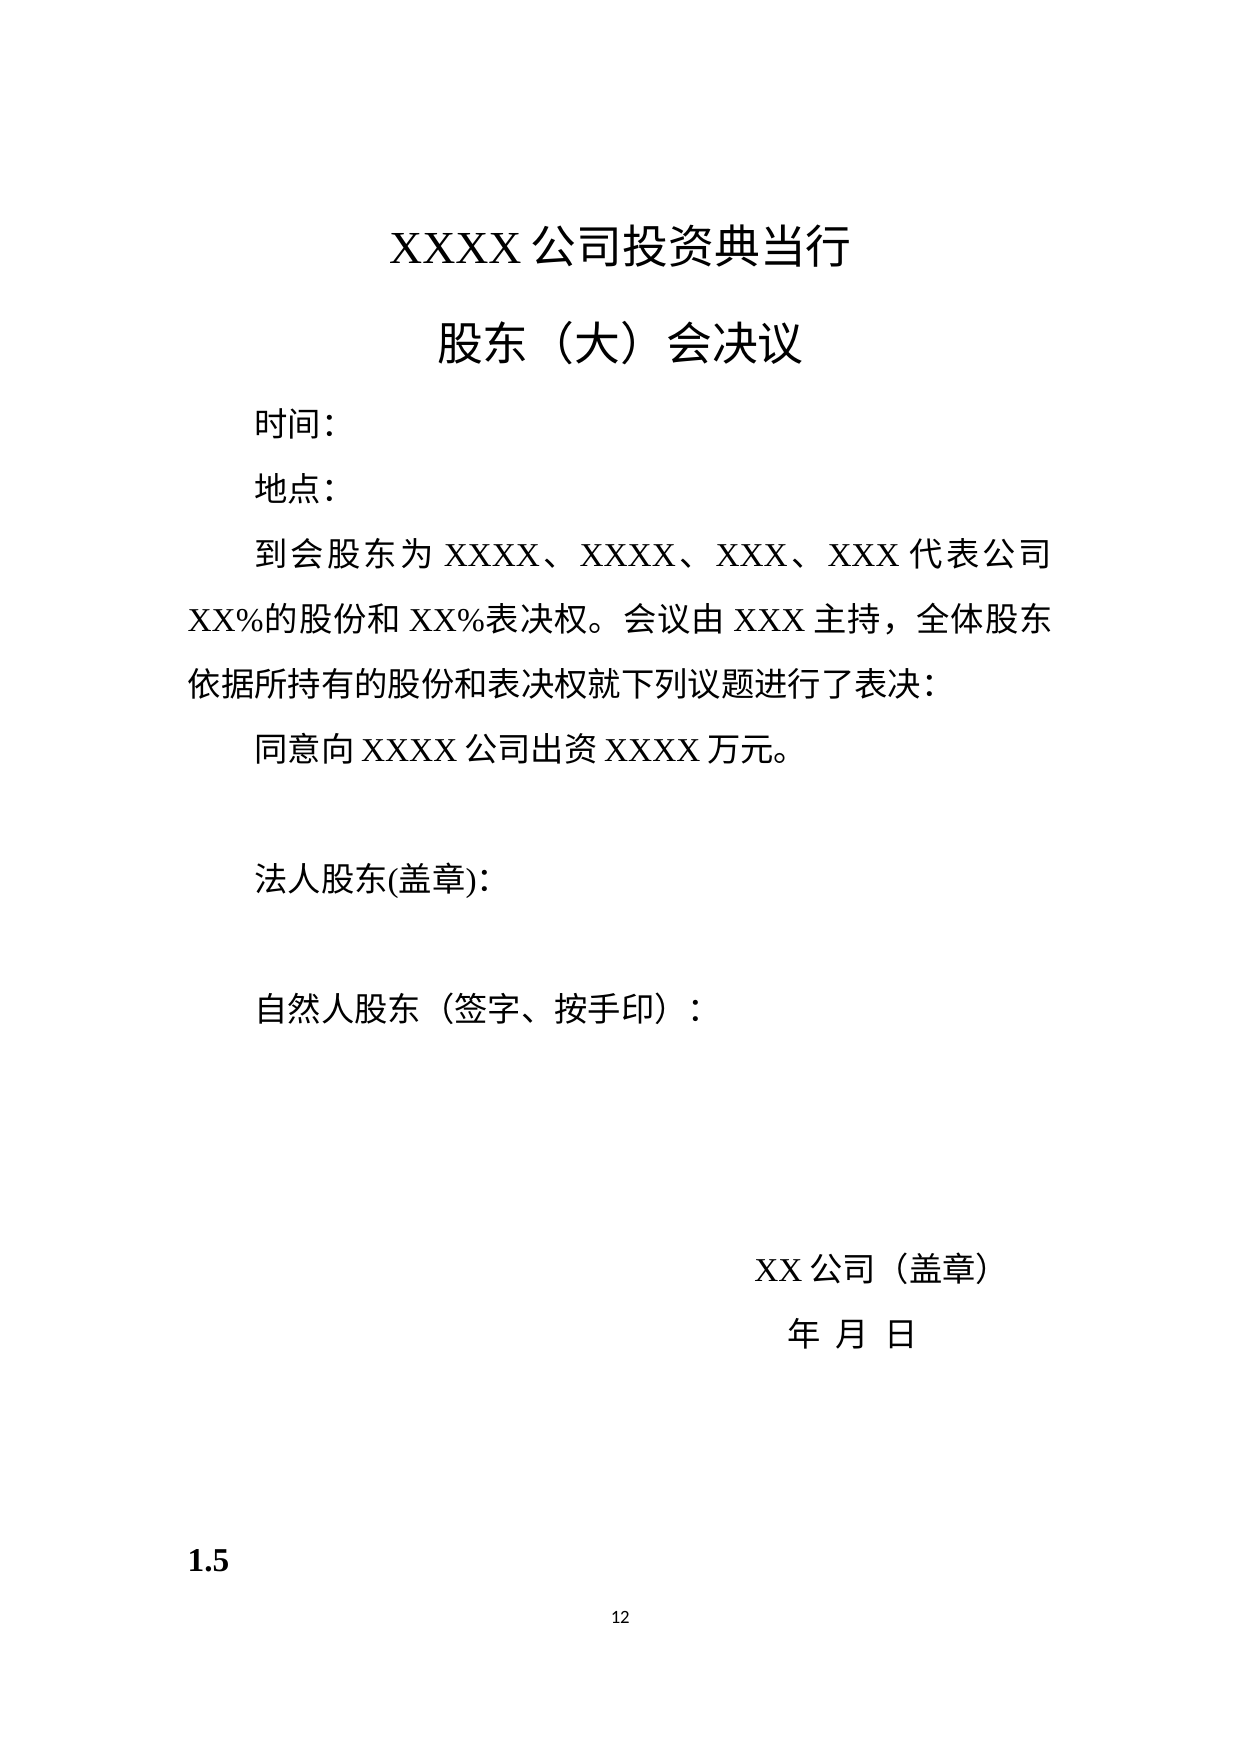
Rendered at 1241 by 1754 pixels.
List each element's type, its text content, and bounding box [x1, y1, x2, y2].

text 到会股东为XXXX、XXXX、XXX、XXX代表公司XX%的股份和XX%表决权。会议由XXX主持，全体股东依据所持有的股份和表决权就下列议题进行了表决： [187, 519, 1053, 714]
text 股东（大）会决议 [187, 292, 1053, 389]
text 年 月 日 [187, 1299, 1053, 1364]
text 时间： [187, 389, 1053, 454]
text 法人股东(盖章)： [187, 844, 1053, 909]
text 同意向XXXX公司出资XXXX万元。 [187, 714, 1053, 779]
text XX公司（盖章） [187, 1234, 1053, 1299]
text XXXX公司投资典当行 [187, 194, 1053, 292]
text 自然人股东（签字、按手印）： [187, 974, 1053, 1039]
text 1.5 [187, 1527, 1053, 1592]
text 地点： [187, 454, 1053, 519]
